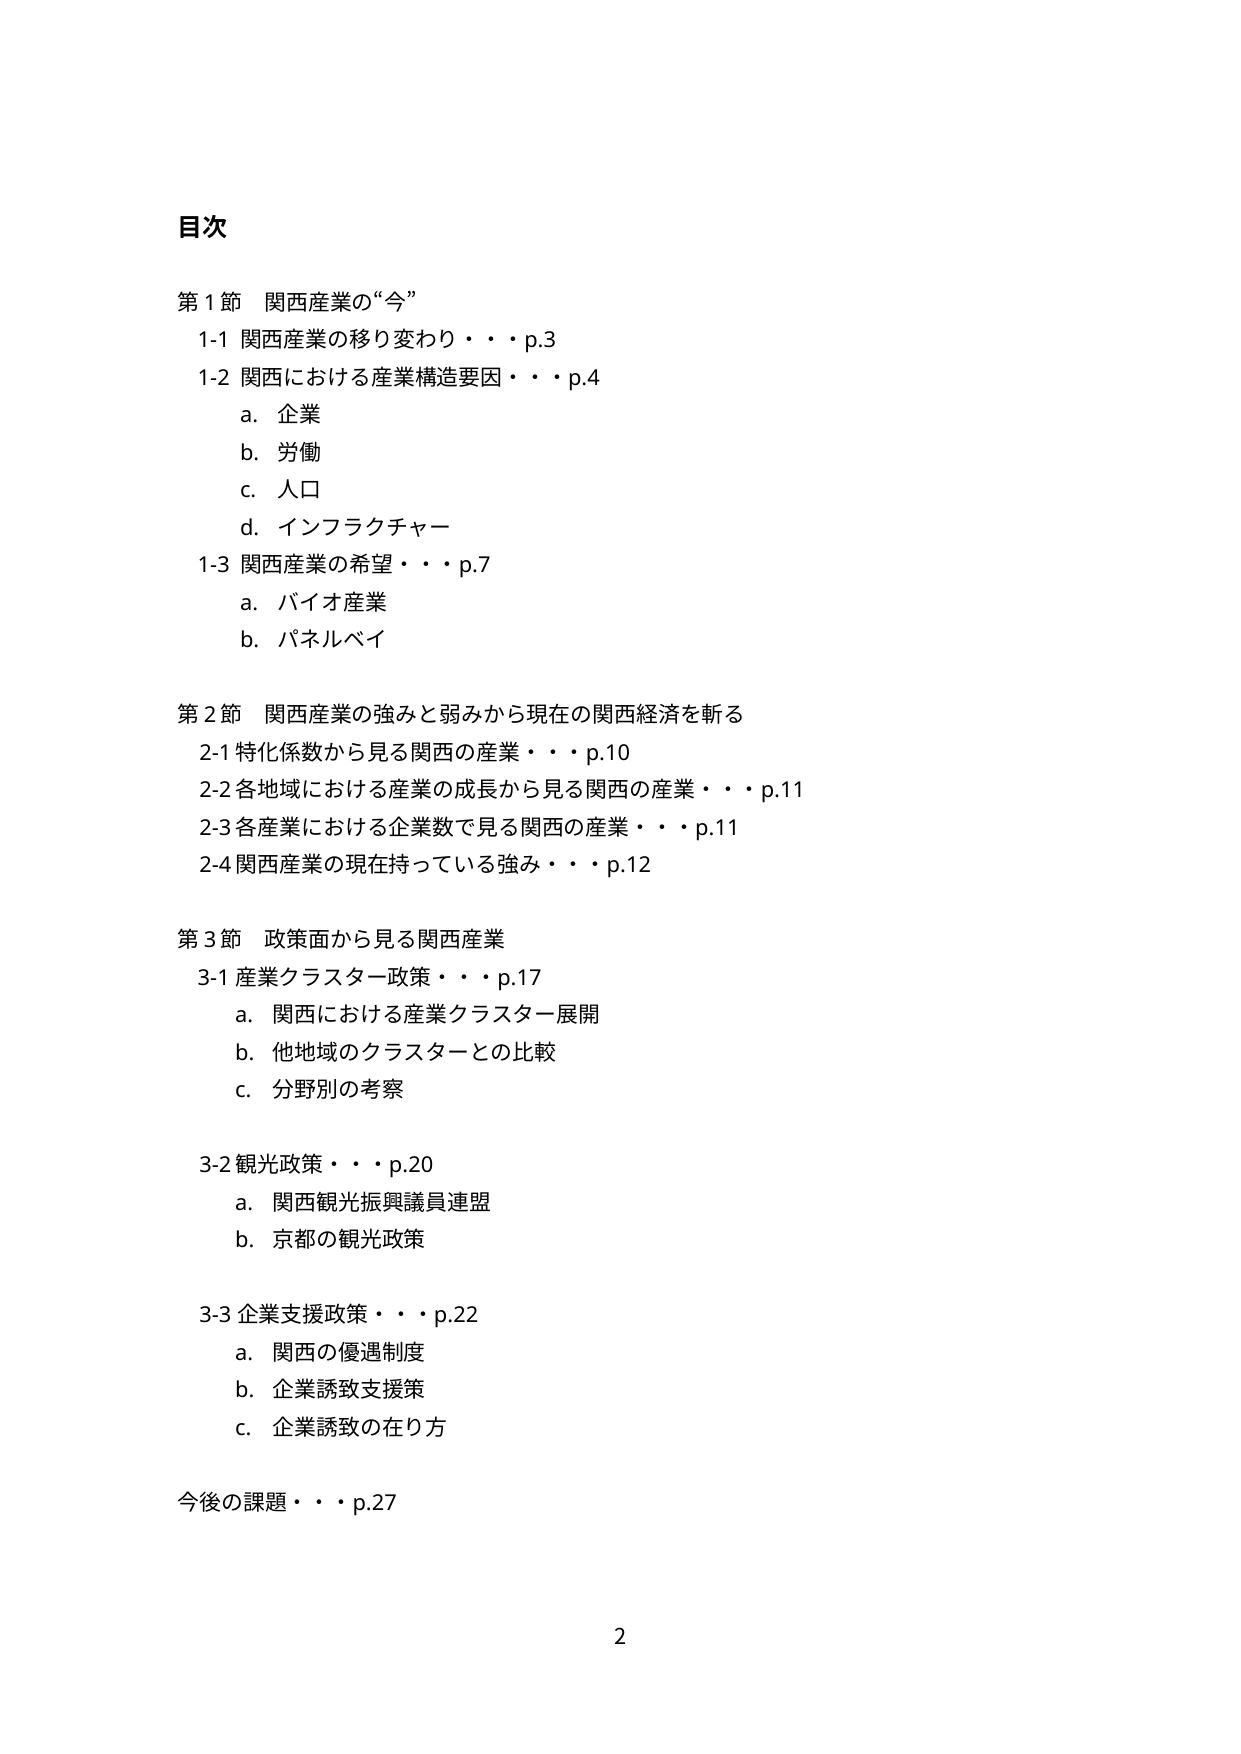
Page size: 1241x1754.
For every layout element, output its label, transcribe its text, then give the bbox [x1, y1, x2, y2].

text 2-2各地域における産業の成長から見る関西の産業・・・p.11 [177, 769, 1063, 807]
list 関西観光振興議員連盟 [235, 1182, 1063, 1219]
text 2-3各産業における企業数で見る関西の産業・・・p.11 [177, 807, 1063, 844]
list 分野別の考察 [235, 1069, 1063, 1107]
list 企業誘致の在り方 [235, 1407, 1063, 1444]
list 関西産業の移り変わり・・・p.3 [197, 319, 1063, 357]
text 第3節 政策面から見る関西産業 [177, 919, 1063, 957]
list インフラクチャー [240, 507, 1063, 544]
list 関西における産業構造要因・・・p.4 [197, 357, 1063, 394]
list 関西における産業クラスター展開 [235, 994, 1063, 1032]
list 関西の優遇制度 [235, 1332, 1063, 1369]
text 3-2観光政策・・・p.20 [177, 1144, 1063, 1182]
list 労働 [240, 432, 1063, 469]
text 今後の課題・・・p.27 [177, 1482, 1063, 1519]
list パネルベイ [240, 619, 1063, 657]
text 目次 [177, 207, 1063, 244]
list 企業 [240, 394, 1063, 432]
list 企業誘致支援策 [235, 1369, 1063, 1407]
list 人口 [240, 469, 1063, 507]
list 京都の観光政策 [235, 1219, 1063, 1257]
list 関西産業の希望・・・p.7 [197, 544, 1063, 582]
list バイオ産業 [240, 582, 1063, 619]
text 2-1特化係数から見る関西の産業・・・p.10 [177, 732, 1063, 769]
text 2-4関西産業の現在持っている強み・・・p.12 [177, 844, 1063, 882]
list 他地域のクラスターとの比較 [235, 1032, 1063, 1069]
list 産業クラスター政策・・・p.17 [197, 957, 1063, 994]
text 第1節 関西産業の“今” [177, 282, 1063, 319]
text 第2節 関西産業の強みと弱みから現在の関西経済を斬る [177, 694, 1063, 732]
text 3-3 企業支援政策・・・p.22 [177, 1294, 1063, 1332]
